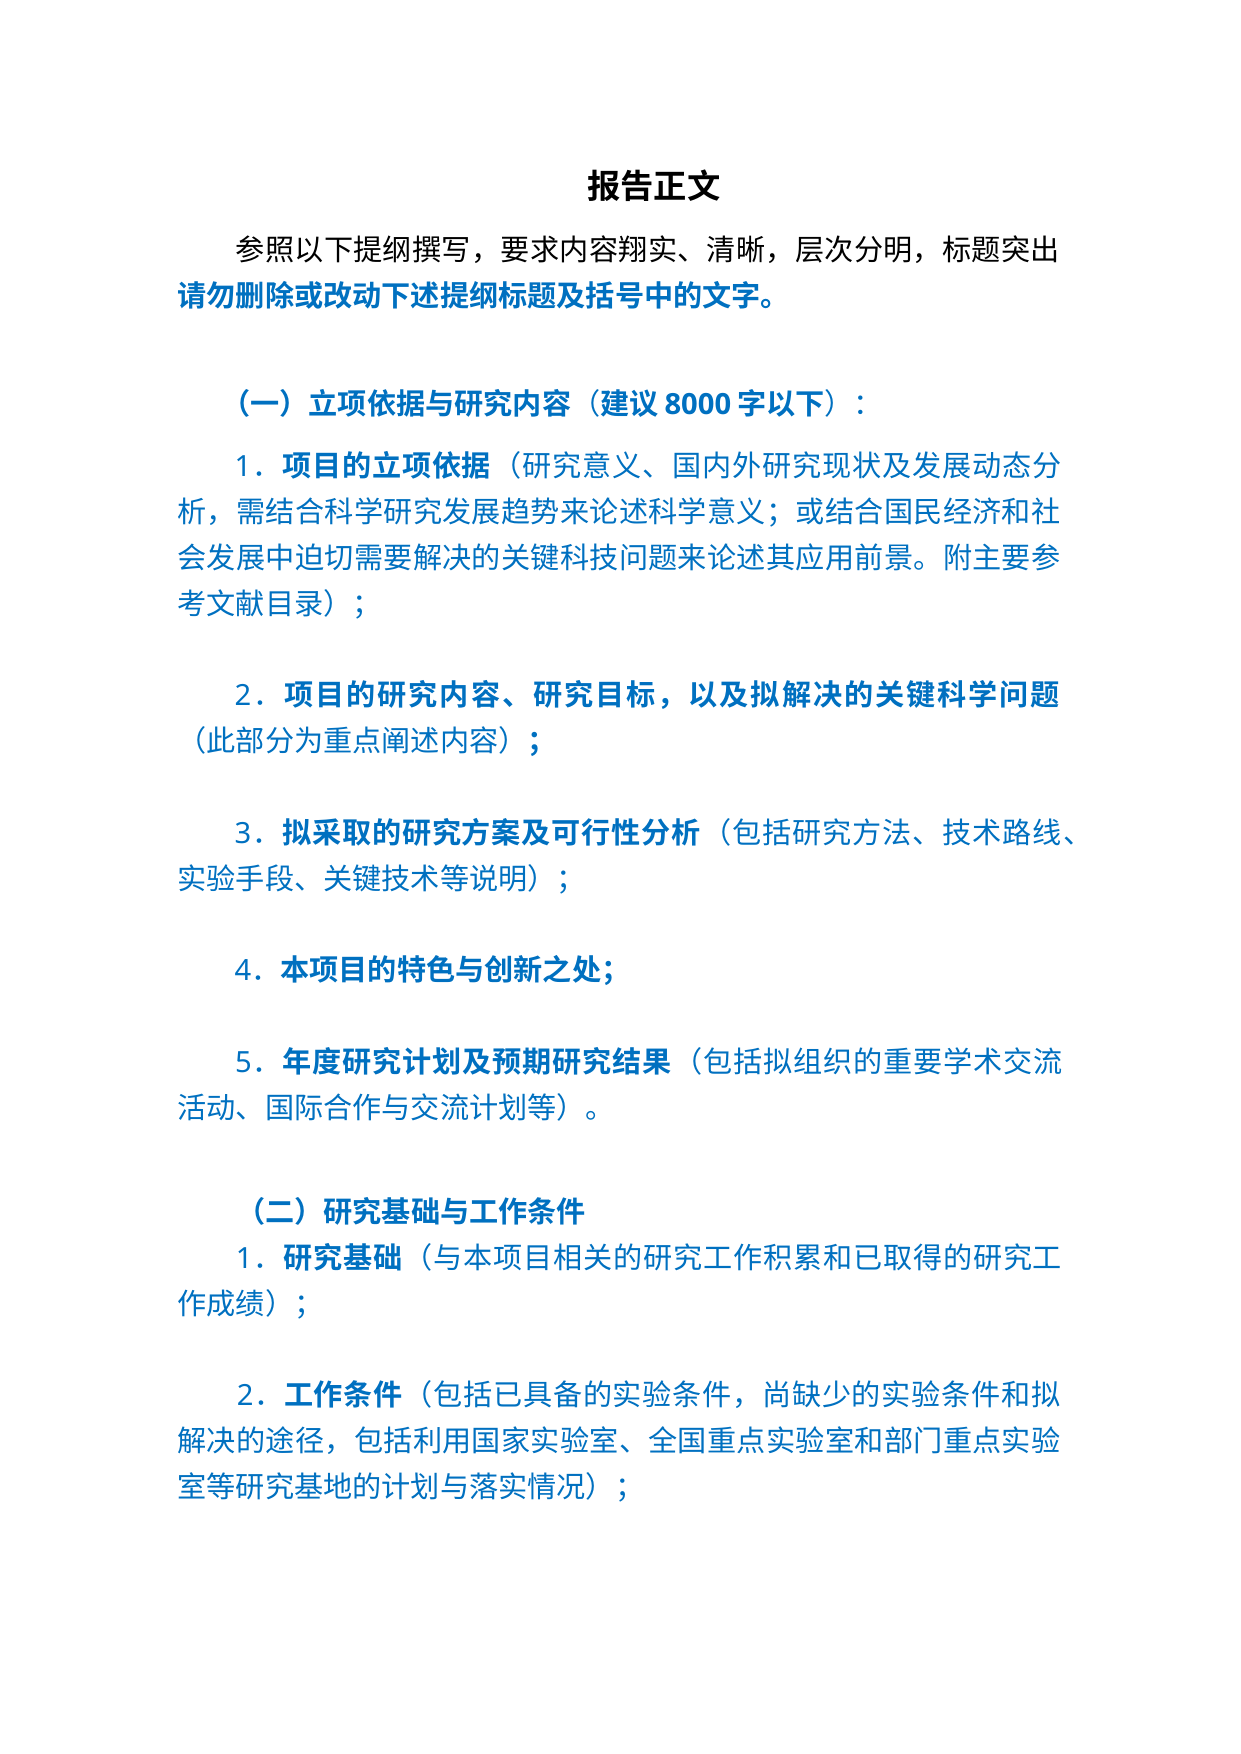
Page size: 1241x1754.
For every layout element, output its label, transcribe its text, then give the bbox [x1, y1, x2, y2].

text 2．工作条件（包括已具备的实验条件，尚缺少的实验条件和拟解决的途径，包括利用国家实验室、全国重点实验室和部门重点实验室等研究基地的计划与落实情况）； [177, 1369, 1063, 1507]
text 5．年度研究计划及预期研究结果（包括拟组织的重要学术交流活动、国际合作与交流计划等）。 [177, 1036, 1063, 1127]
text 1．研究基础（与本项目相关的研究工作积累和已取得的研究工作成绩）； [177, 1232, 1063, 1323]
text 4．本项目的特色与创新之处； [177, 944, 1063, 990]
text 参照以下提纲撰写，要求内容翔实、清晰，层次分明，标题突出。请勿删除或改动下述提纲标题及括号中的文字。 [177, 224, 1063, 316]
text 报告正文 [177, 162, 1063, 208]
text （一）立项依据与研究内容（建议8000字以下）： [221, 378, 1063, 424]
text 2．项目的研究内容、研究目标，以及拟解决的关键科学问题（此部分为重点阐述内容）； [177, 669, 1063, 761]
text 1．项目的立项依据（研究意义、国内外研究现状及发展动态分析，需结合科学研究发展趋势来论述科学意义；或结合国民经济和社会发展中迫切需要解决的关键科技问题来论述其应用前景。附主要参考文献目录）； [177, 440, 1063, 623]
text 3．拟采取的研究方案及可行性分析（包括研究方法、技术路线、实验手段、关键技术等说明）； [177, 807, 1063, 898]
text （二）研究基础与工作条件 [177, 1186, 1063, 1232]
